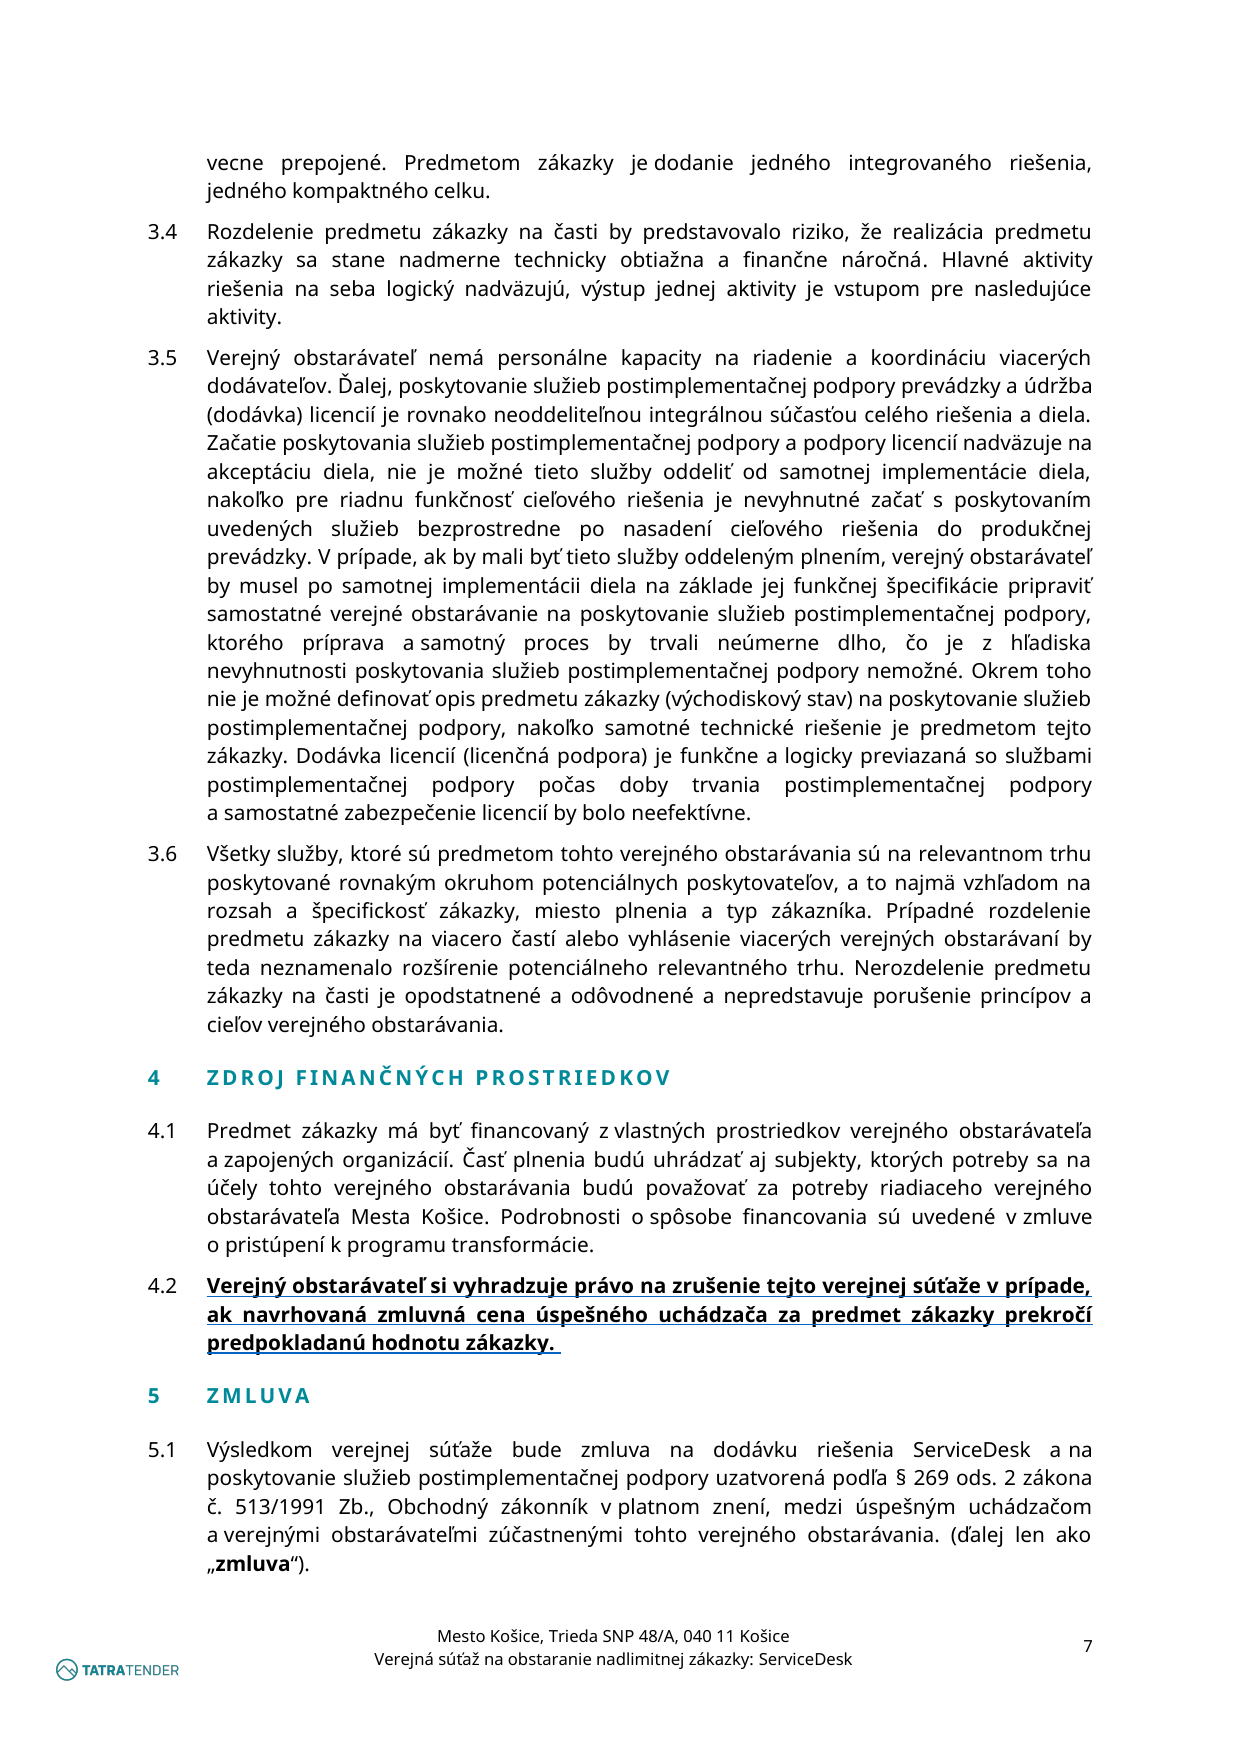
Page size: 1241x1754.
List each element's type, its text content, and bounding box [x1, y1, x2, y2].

text Zdroj finančných prostriedkov [148, 1063, 1093, 1092]
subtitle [148, 148, 1093, 204]
subtitle Výsledkom verejnej súťaže bude zmluva na dodávku riešenia ServiceDesk a na poskytovanie služieb postimplementačnej podpory uzatvorená podľa § 269 ods. 2 zákona č. 513/1991 Zb., Obchodný zákonník v platnom znení, medzi úspešným uchádzačom a verejnými obstarávateľmi zúčastnenými tohto verejného obstarávania. (ďalej len ako „zmluva“). [148, 1435, 1093, 1577]
subtitle Rozdelenie predmetu zákazky na časti by predstavovalo riziko, že realizácia predmetu zákazky sa stane nadmerne technicky obtiažna a finančne náročná. Hlavné aktivity riešenia na seba logický nadväzujú, výstup jednej aktivity je vstupom pre nasledujúce aktivity. [148, 217, 1093, 331]
subtitle Verejný obstarávateľ nemá personálne kapacity na riadenie a koordináciu viacerých dodávateľov. Ďalej, poskytovanie služieb postimplementačnej podpory prevádzky a údržba (dodávka) licencií je rovnako neoddeliteľnou integrálnou súčasťou celého riešenia a diela. Začatie poskytovania služieb postimplementačnej podpory a podpory licencií nadväzuje na akceptáciu diela, nie je možné tieto služby oddeliť od samotnej implementácie diela, nakoľko pre riadnu funkčnosť cieľového riešenia je nevyhnutné začať s poskytovaním uvedených služieb bezprostredne po nasadení cieľového riešenia do produkčnej prevádzky. V prípade, ak by mali byť tieto služby oddeleným plnením, verejný obstarávateľ by musel po samotnej implementácii diela na základe jej funkčnej špecifikácie pripraviť samostatné verejné obstarávanie na poskytovanie služieb postimplementačnej podpory, ktorého príprava a samotný proces by trvali neúmerne dlho, čo je z hľadiska nevyhnutnosti poskytovania služieb postimplementačnej podpory nemožné. Okrem toho nie je možné definovať opis predmetu zákazky (východiskový stav) na poskytovanie služieb postimplementačnej podpory, nakoľko samotné technické riešenie je predmetom tejto zákazky. Dodávka licencií (licenčná podpora) je funkčne a logicky previazaná so službami postimplementačnej podpory počas doby trvania postimplementačnej podpory a samostatné zabezpečenie licencií by bolo neefektívne. [148, 343, 1093, 827]
subtitle Predmet zákazky má byť financovaný z vlastných prostriedkov verejného obstarávateľa a zapojených organizácií. Časť plnenia budú uhrádzať aj subjekty, ktorých potreby sa na účely tohto verejného obstarávania budú považovať za potreby riadiaceho verejného obstarávateľa Mesta Košice. Podrobnosti o spôsobe financovania sú uvedené v zmluve o pristúpení k programu transformácie. [148, 1117, 1093, 1259]
subtitle Všetky služby, ktoré sú predmetom tohto verejného obstarávania sú na relevantnom trhu poskytované rovnakým okruhom potenciálnych poskytovateľov, a to najmä vzhľadom na rozsah a špecifickosť zákazky, miesto plnenia a typ zákazníka. Prípadné rozdelenie predmetu zákazky na viacero častí alebo vyhlásenie viacerých verejných obstarávaní by teda neznamenalo rozšírenie potenciálneho relevantného trhu. Nerozdelenie predmetu zákazky na časti je opodstatnené a odôvodnené a nepredstavuje porušenie princípov a cieľov verejného obstarávania. [148, 839, 1093, 1038]
subtitle Verejný obstarávateľ si vyhradzuje právo na zrušenie tejto verejnej súťaže v prípade, ak navrhovaná zmluvná cena úspešného uchádzača za predmet zákazky prekročí predpokladanú hodnotu zákazky. [148, 1271, 1093, 1357]
text Zmluva [148, 1382, 1093, 1410]
picture [50, 1648, 189, 1690]
